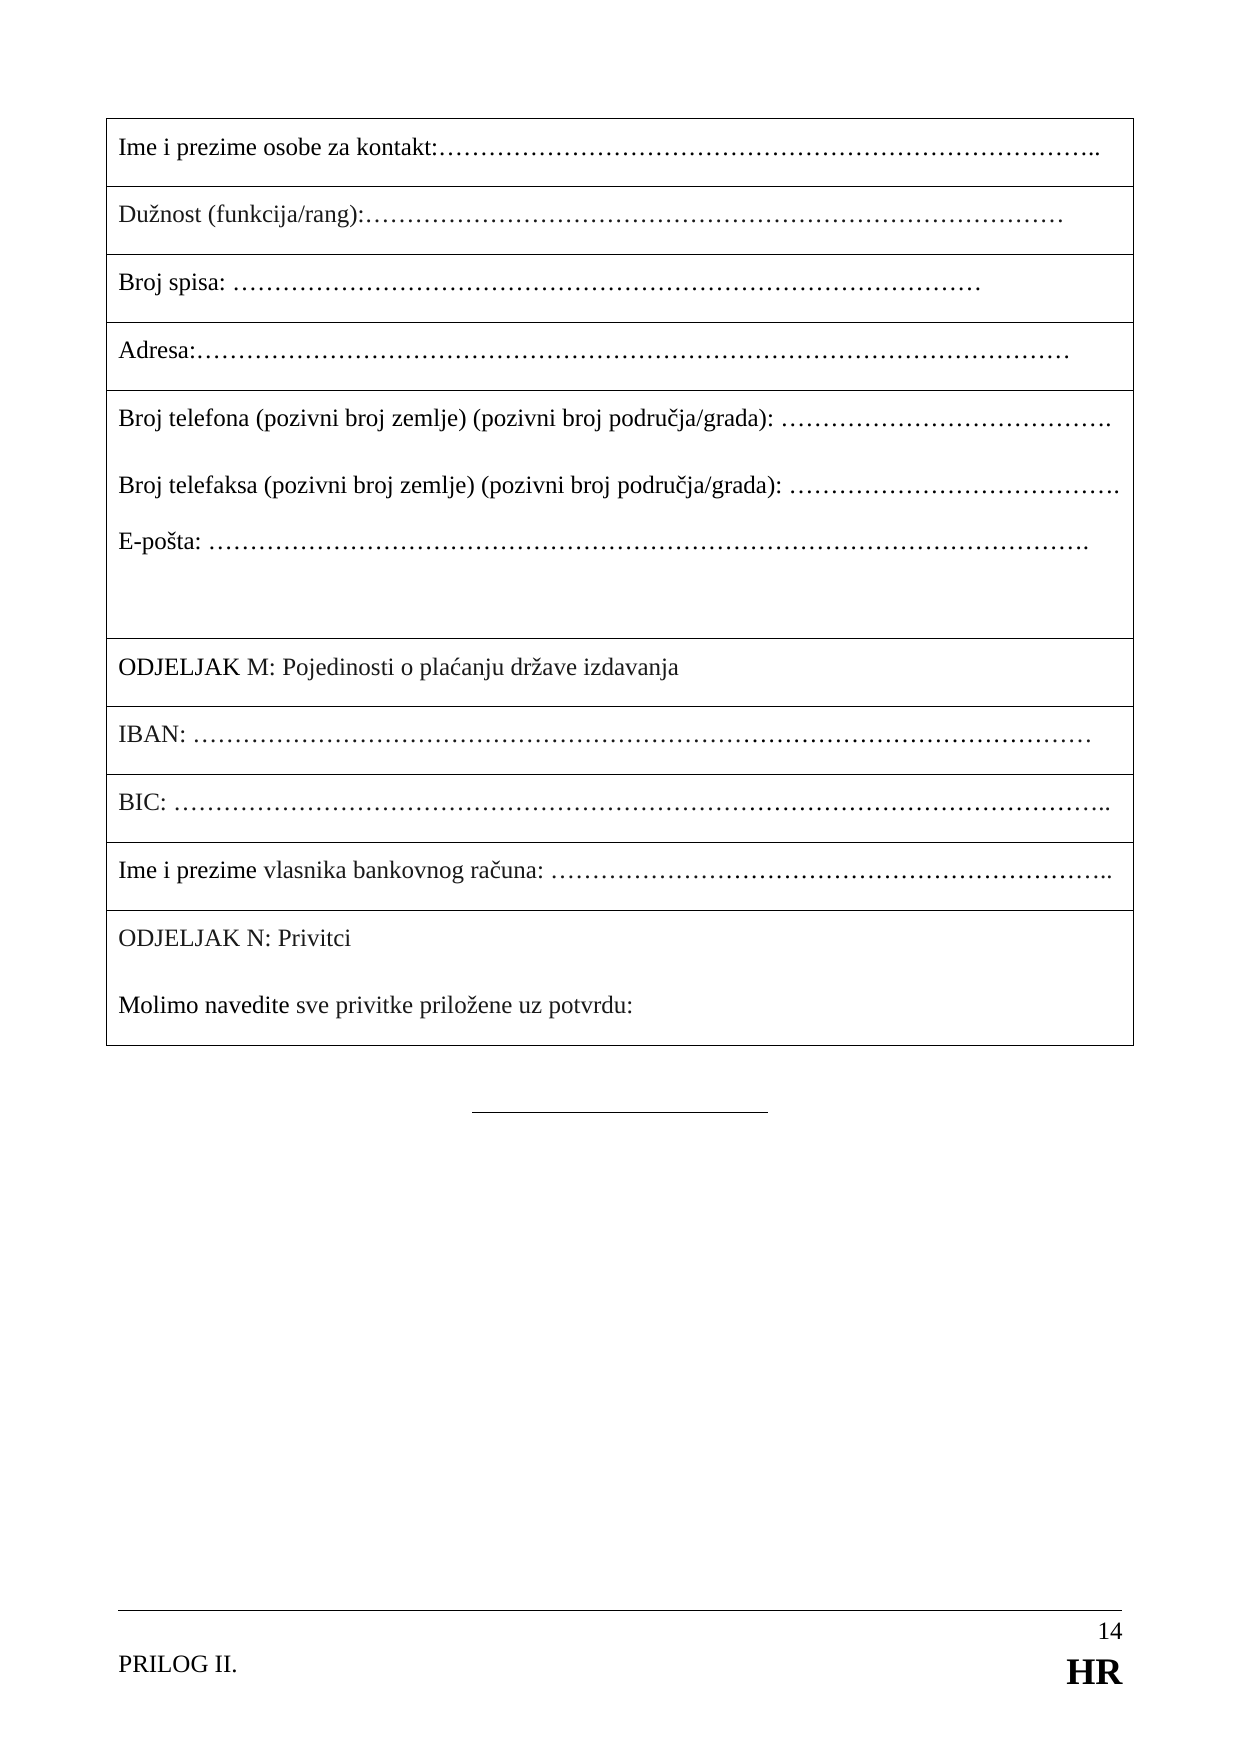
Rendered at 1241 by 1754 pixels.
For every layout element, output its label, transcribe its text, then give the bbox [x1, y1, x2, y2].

table_cell BIC: ………………………………………………………………………………………………….. [107, 775, 1133, 842]
table_cell Ime i prezime vlasnika bankovnog računa: ………………………………………………………….. [107, 843, 1133, 910]
table_cell Ime i prezime osobe za kontakt:…………………………………………………………………….. [107, 119, 1133, 186]
table_cell ODJELJAK M: Pojedinosti o plaćanju države izdavanja [107, 639, 1133, 706]
table_cell Dužnost (funkcija/rang):………………………………………………………………………… [107, 187, 1133, 254]
table_cell Molimo navedite sve privitke priložene uz potvrdu: [107, 978, 1133, 1044]
table_cell Adresa:…………………………………………………………………………………………… [107, 323, 1133, 390]
table_cell Broj telefona (pozivni broj zemlje) (pozivni broj područja/grada): …………………………………. [107, 391, 1133, 458]
table_cell ODJELJAK N: Privitci [107, 911, 1133, 978]
table_cell Broj spisa: ……………………………………………………………………………… [107, 255, 1133, 322]
table_cell IBAN: ……………………………………………………………………………………………… [107, 707, 1133, 774]
table_cell Broj telefaksa (pozivni broj zemlje) (pozivni broj područja/grada): …………………………………. E-pošta: ……………………………………………………………………………………………. [107, 458, 1133, 638]
